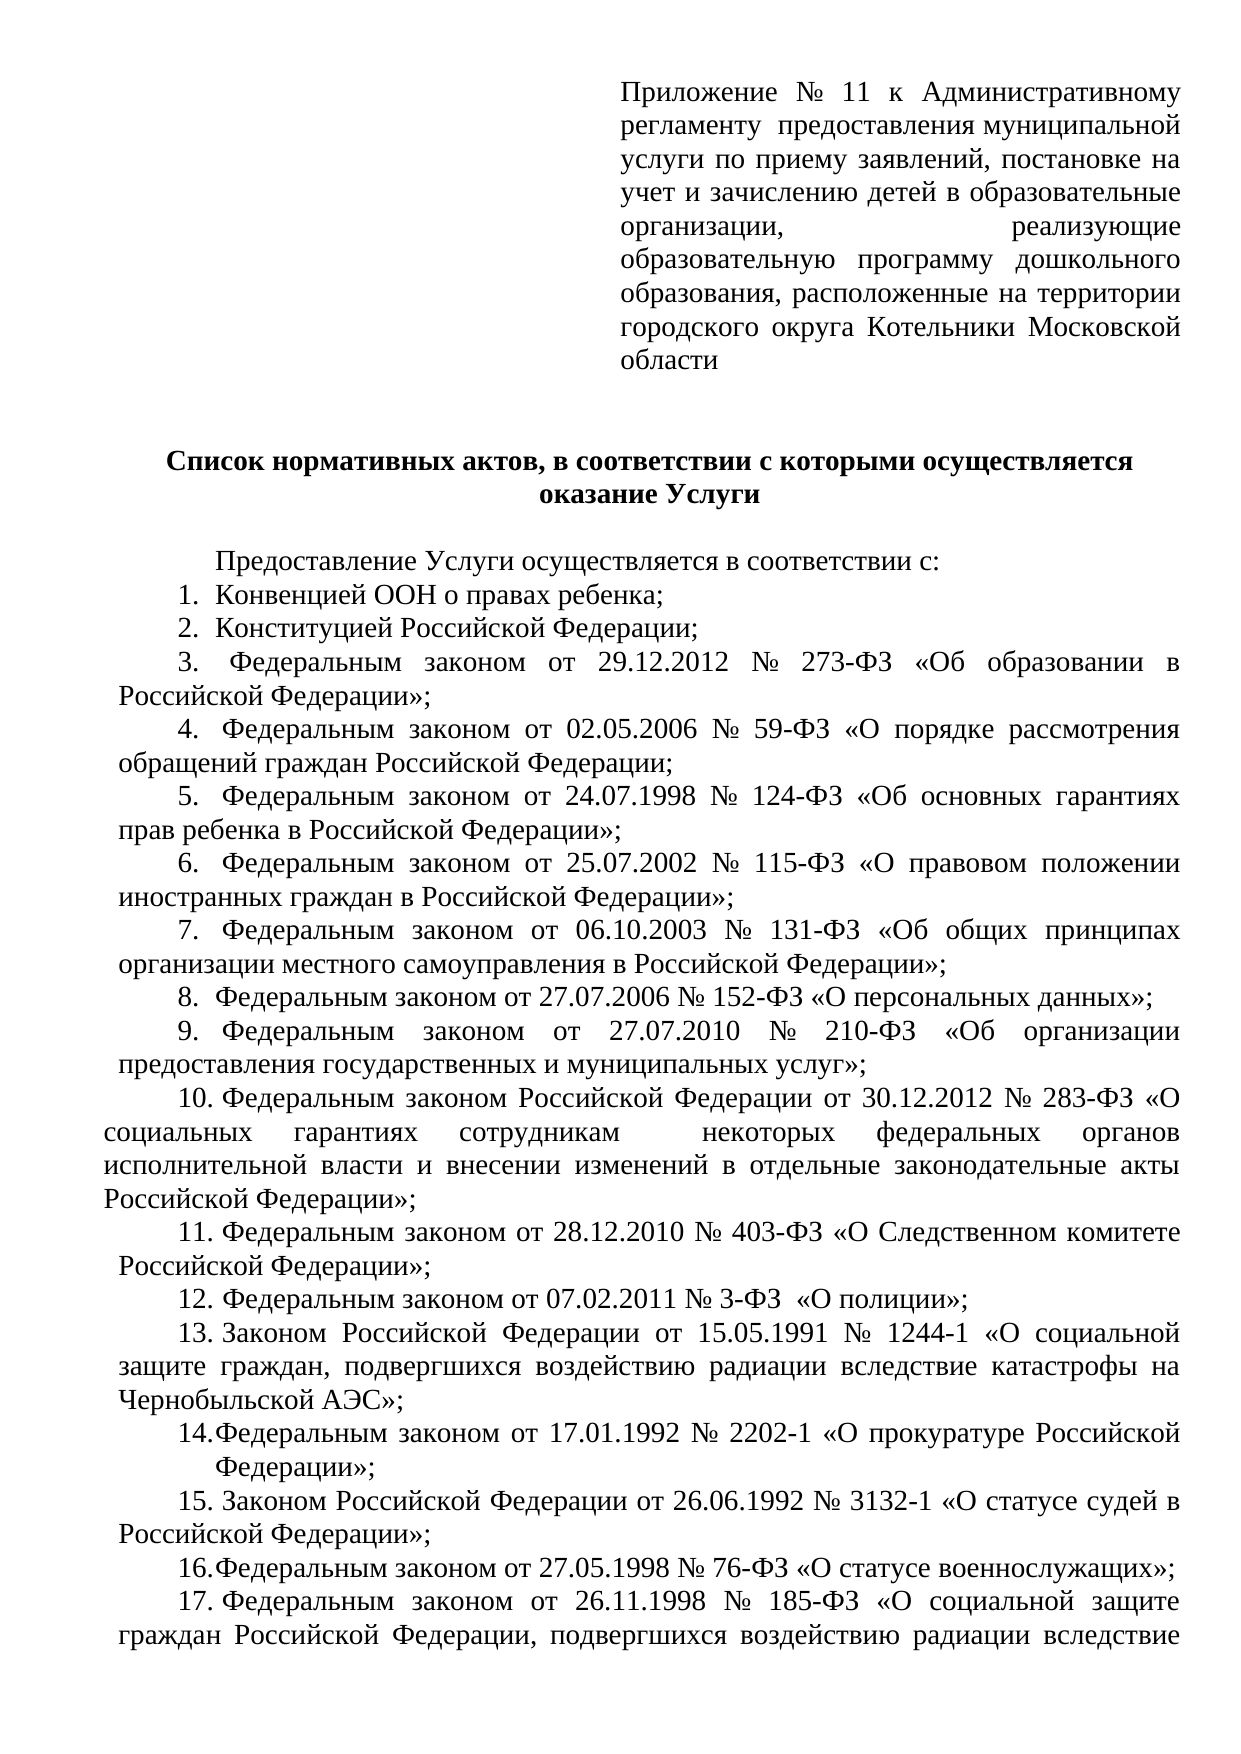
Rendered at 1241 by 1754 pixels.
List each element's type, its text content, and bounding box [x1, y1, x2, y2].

list Федеральным законом от 27.07.2006 № 152-ФЗ «О персональных данных»; [177, 979, 1181, 1013]
list Федеральным законом от 29.12.2012 № 273-ФЗ «Об образовании в Российской Федерации»; [118, 644, 1181, 711]
list Федеральным законом от 07.02.2011 № 3-ФЗ «О полиции»; [177, 1281, 1181, 1315]
text Предоставление Услуги осуществляется в соответствии с: [118, 543, 1181, 577]
text Список нормативных актов, в соответствии с которыми осуществляется оказание Услуги [118, 443, 1181, 510]
list Федеральным законом от 02.05.2006 № 59-ФЗ «О порядке рассмотрения обращений граждан Российской Федерации; [118, 711, 1181, 778]
list Федеральным законом Российской Федерации от 30.12.2012 № 283-ФЗ «О социальных гарантиях сотрудникам некоторых федеральных органов исполнительной власти и внесении изменений в отдельные законодательные акты Российской Федерации»; [103, 1080, 1181, 1214]
list Федеральным законом от 28.12.2010 № 403-ФЗ «О Следственном комитете Российской Федерации»; [118, 1214, 1181, 1281]
list Федеральным законом от 25.07.2002 № 115-ФЗ «О правовом положении иностранных граждан в Российской Федерации»; [118, 845, 1181, 912]
list Федеральным законом от 27.07.2010 № 210-ФЗ «Об организации предоставления государственных и муниципальных услуг»; [118, 1013, 1181, 1080]
text Приложение № 11 к Административному регламенту предоставления муниципальной услуги по приему заявлений, постановке на учет и зачислению детей в образовательные организации, реализующие образовательную программу дошкольного образования, расположенные на территории городского округа Котельники Московской области [620, 74, 1181, 376]
list Федеральным законом от 17.01.1992 № 2202-1 «О прокуратуре Российской Федерации»; [177, 1416, 1181, 1483]
list Федеральным законом от 27.05.1998 № 76-ФЗ «О статусе военнослужащих»; [177, 1550, 1181, 1583]
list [118, 1583, 1181, 1650]
list Законом Российской Федерации от 26.06.1992 № 3132-1 «О статусе судей в Российской Федерации»; [118, 1483, 1181, 1550]
list Федеральным законом от 24.07.1998 № 124-ФЗ «Об основных гарантиях прав ребенка в Российской Федерации»; [118, 778, 1181, 845]
list Законом Российской Федерации от 15.05.1991 № 1244-1 «О социальной защите граждан, подвергшихся воздействию радиации вследствие катастрофы на Чернобыльской АЭС»; [118, 1315, 1181, 1416]
list Федеральным законом от 06.10.2003 № 131-ФЗ «Об общих принципах организации местного самоуправления в Российской Федерации»; [118, 912, 1181, 979]
list Конституцией Российской Федерации; [177, 611, 1181, 644]
list Конвенцией ООН о правах ребенка; [177, 577, 1181, 611]
